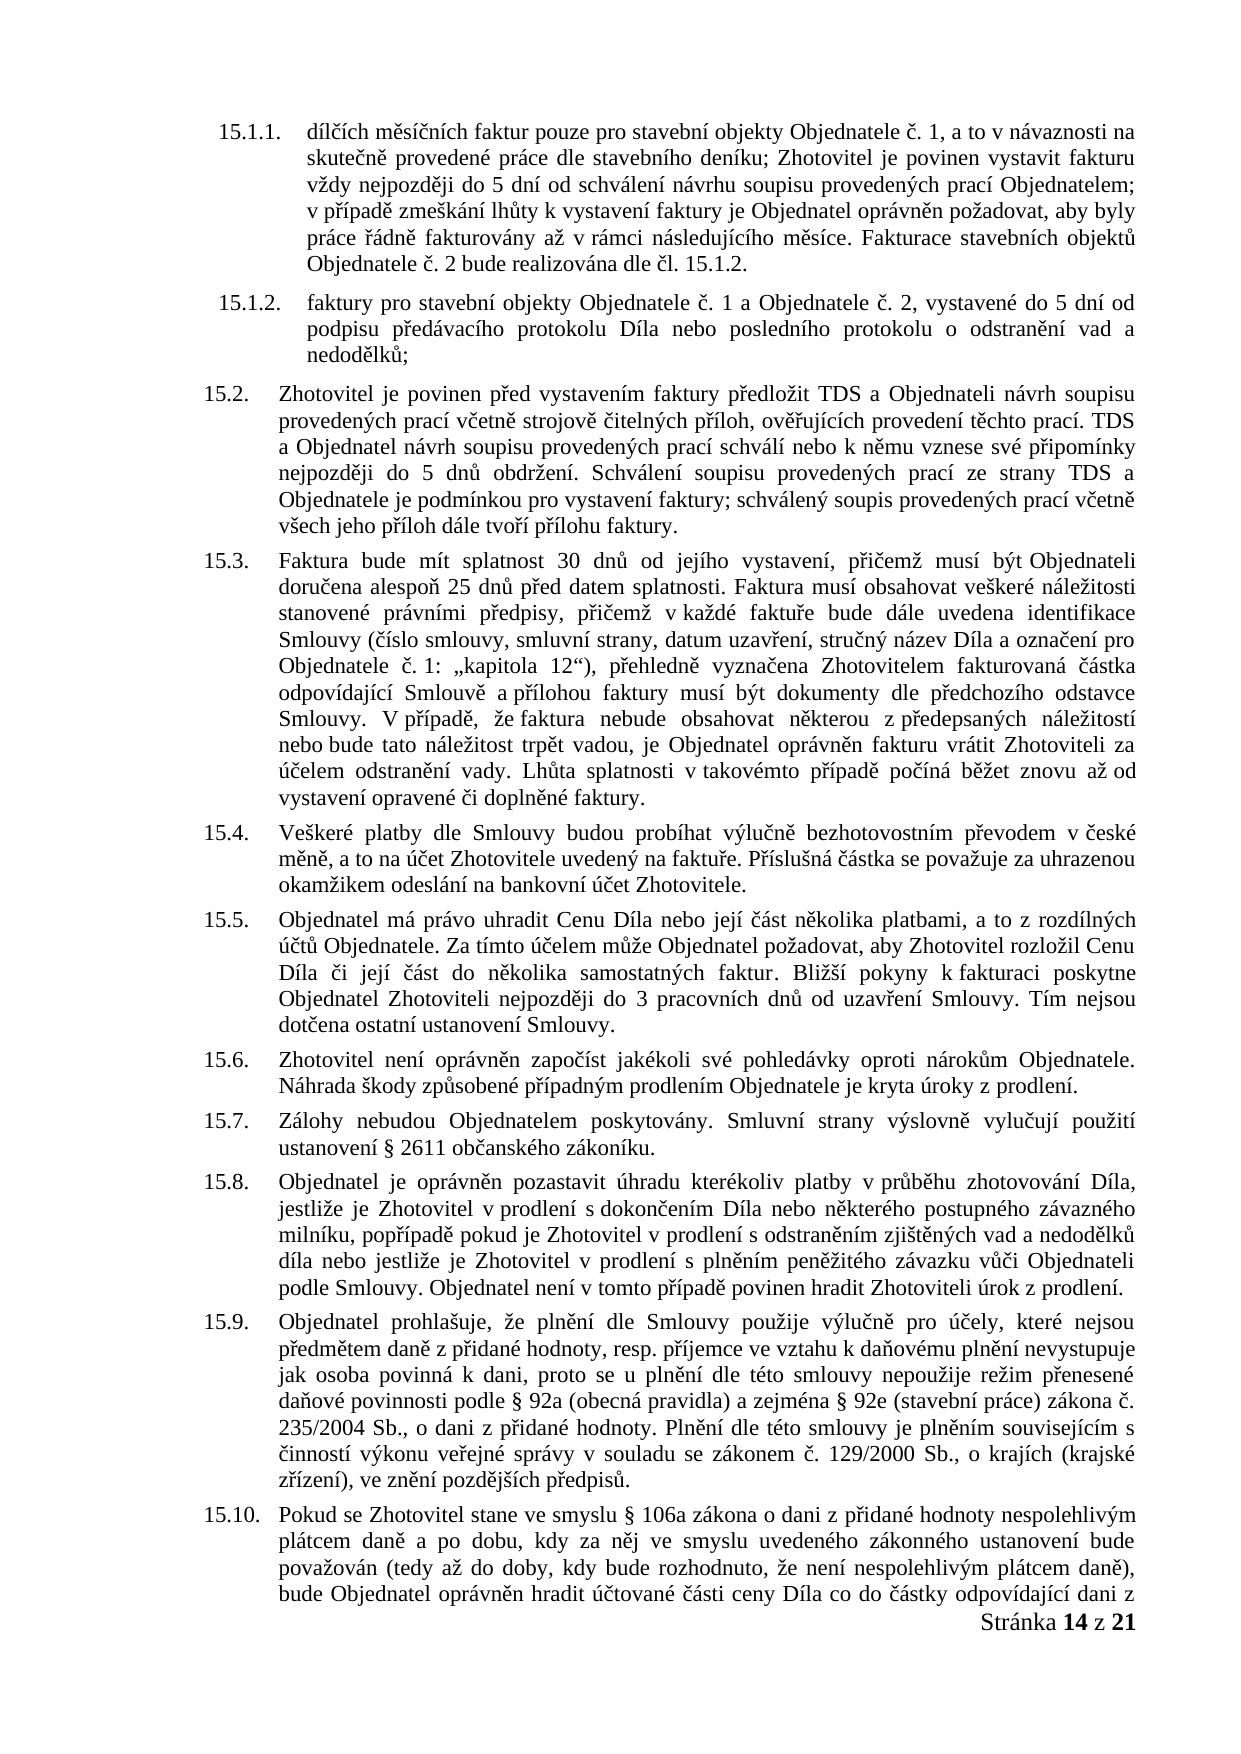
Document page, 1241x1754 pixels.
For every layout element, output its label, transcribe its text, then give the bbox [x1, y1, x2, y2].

text Zhotovitel je povinen před vystavením faktury předložit TDS a Objednateli návrh soupisu provedených prací včetně strojově čitelných příloh, ověřujících provedení těchto prací. TDS a Objednatel návrh soupisu provedených prací schválí nebo k němu vznese své připomínky nejpozději do 5 dnů obdržení. Schválení soupisu provedených prací ze strany TDS a Objednatele je podmínkou pro vystavení faktury; schválený soupis provedených prací včetně všech jeho příloh dále tvoří přílohu faktury. [203, 380, 1136, 538]
text Zálohy nebudou Objednatelem poskytovány. Smluvní strany výslovně vylučují použití ustanovení § 2611 občanského zákoníku. [203, 1107, 1136, 1160]
text Veškeré platby dle Smlouvy budou probíhat výlučně bezhotovostním převodem v české měně, a to na účet Zhotovitele uvedený na faktuře. Příslušná částka se považuje za uhrazenou okamžikem odeslání na bankovní účet Zhotovitele. [203, 819, 1136, 898]
text Objednatel má právo uhradit Cenu Díla nebo její část několika platbami, a to z rozdílných účtů Objednatele. Za tímto účelem může Objednatel požadovat, aby Zhotovitel rozložil Cenu Díla či její část do několika samostatných faktur. Bližší pokyny k fakturaci poskytne Objednatel Zhotoviteli nejpozději do 3 pracovních dnů od uzavření Smlouvy. Tím nejsou dotčena ostatní ustanovení Smlouvy. [203, 906, 1136, 1038]
text Faktura bude mít splatnost 30 dnů od jejího vystavení, přičemž musí být Objednateli doručena alespoň 25 dnů před datem splatnosti. Faktura musí obsahovat veškeré náležitosti stanovené právními předpisy, přičemž v každé faktuře bude dále uvedena identifikace Smlouvy (číslo smlouvy, smluvní strany, datum uzavření, stručný název Díla a označení pro Objednatele č. 1: „kapitola 12“), přehledně vyznačena Zhotovitelem fakturovaná částka odpovídající Smlouvě a přílohou faktury musí být dokumenty dle předchozího odstavce Smlouvy. V případě, že faktura nebude obsahovat některou z předepsaných náležitostí nebo bude tato náležitost trpět vadou, je Objednatel oprávněn fakturu vrátit Zhotoviteli za účelem odstranění vady. Lhůta splatnosti v takovémto případě počíná běžet znovu až od vystavení opravené či doplněné faktury. [203, 547, 1136, 810]
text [203, 1501, 1136, 1607]
subtitle faktury pro stavební objekty Objednatele č. 1 a Objednatele č. 2, vystavené do 5 dní od podpisu předávacího protokolu Díla nebo posledního protokolu o odstranění vad a nedodělků; [218, 289, 1136, 368]
subtitle dílčích měsíčních faktur pouze pro stavební objekty Objednatele č. 1, a to v návaznosti na skutečně provedené práce dle stavebního deníku; Zhotovitel je povinen vystavit fakturu vždy nejpozději do 5 dní od schválení návrhu soupisu provedených prací Objednatelem; v případě zmeškání lhůty k vystavení faktury je Objednatel oprávněn požadovat, aby byly práce řádně fakturovány až v rámci následujícího měsíce. Fakturace stavebních objektů Objednatele č. 2 bude realizována dle čl. 15.1.2. [218, 118, 1136, 276]
text Objednatel je oprávněn pozastavit úhradu kterékoliv platby v průběhu zhotovování Díla, jestliže je Zhotovitel v prodlení s dokončením Díla nebo některého postupného závazného milníku, popřípadě pokud je Zhotovitel v prodlení s odstraněním zjištěných vad a nedodělků díla nebo jestliže je Zhotovitel v prodlení s plněním peněžitého závazku vůči Objednateli podle Smlouvy. Objednatel není v tomto případě povinen hradit Zhotoviteli úrok z prodlení. [203, 1168, 1136, 1300]
text Objednatel prohlašuje, že plnění dle Smlouvy použije výlučně pro účely, které nejsou předmětem daně z přidané hodnoty, resp. příjemce ve vztahu k daňovému plnění nevystupuje jak osoba povinná k dani, proto se u plnění dle této smlouvy nepoužije režim přenesené daňové povinnosti podle § 92a (obecná pravidla) a zejména § 92e (stavební práce) zákona č. 235/2004 Sb., o dani z přidané hodnoty. Plnění dle této smlouvy je plněním souvisejícím s činností výkonu veřejné správy v souladu se zákonem č. 129/2000 Sb., o krajích (krajské zřízení), ve znění pozdějších předpisů. [203, 1308, 1136, 1493]
text Zhotovitel není oprávněn započíst jakékoli své pohledávky oproti nárokům Objednatele. Náhrada škody způsobené případným prodlením Objednatele je kryta úroky z prodlení. [203, 1046, 1136, 1099]
